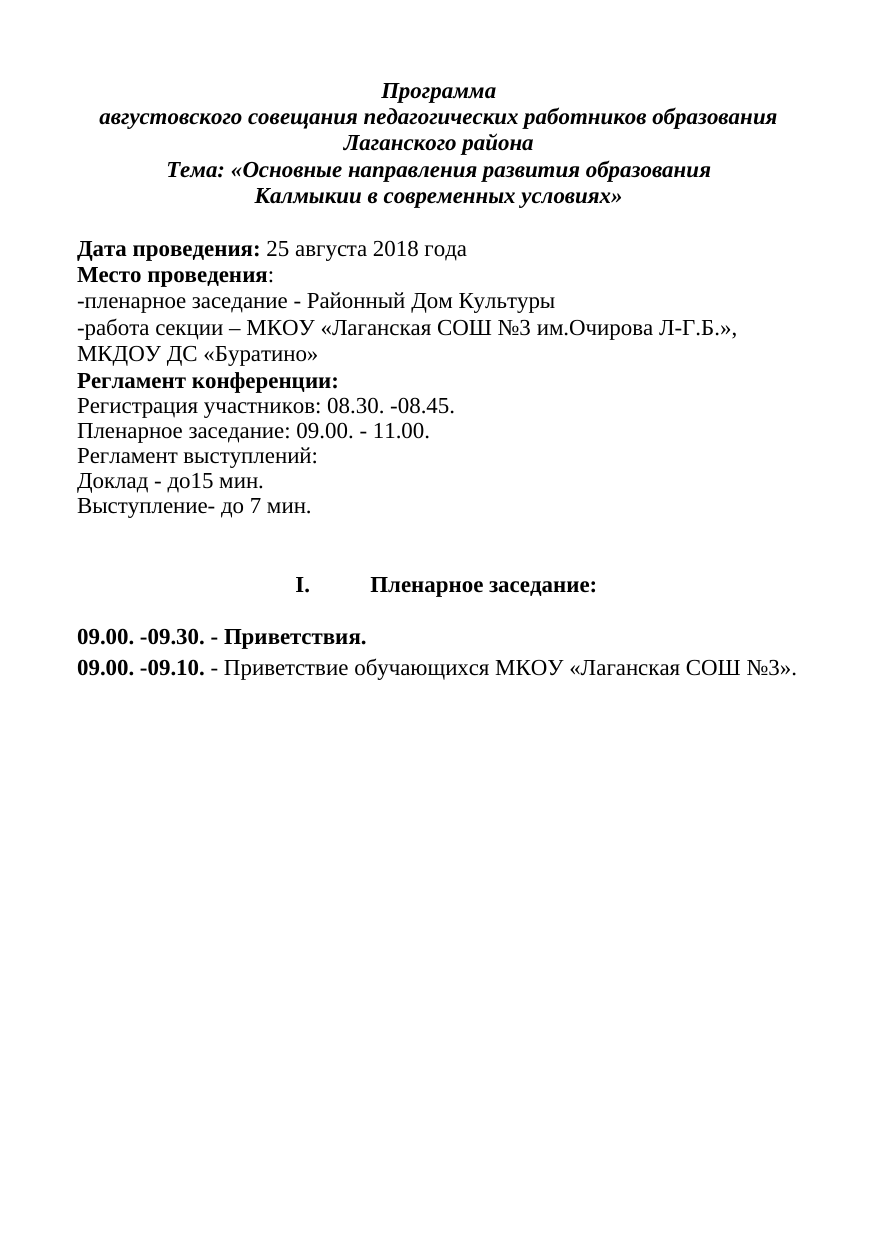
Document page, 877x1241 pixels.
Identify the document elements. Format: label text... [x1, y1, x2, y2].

subtitle 09.00. -09.30. - Приветствия. [77, 623, 800, 650]
text Выступление- до 7 мин. [77, 493, 800, 518]
text Доклад - до15 мин. [77, 468, 800, 493]
text Место проведения: [77, 261, 800, 288]
text -работа секции – МКОУ «Лаганская СОШ №3 им.Очирова Л-Г.Б.», МКДОУ ДС «Буратино» [77, 314, 800, 367]
text Дата проведения: 25 августа 2018 года [77, 235, 800, 261]
text Программа [77, 77, 800, 103]
text Тема: «Основные направления развития образования [77, 156, 800, 182]
list 09.00. -09.10. - Приветствие обучающихся МКОУ «Лаганская СОШ №3». [77, 654, 800, 680]
text Пленарное заседание: 09.00. - 11.00. [77, 418, 800, 443]
text Регламент выступлений: [77, 443, 800, 468]
text Регистрация участников: 08.30. -08.45. [77, 393, 800, 418]
text Регламент конференции: [77, 367, 800, 393]
list Пленарное заседание: [92, 571, 800, 597]
text августовского совещания педагогических работников образования Лаганского района [77, 103, 800, 156]
text Калмыкии в современных условиях» [77, 182, 800, 208]
text -пленарное заседание - Районный Дом Культуры [77, 288, 800, 314]
